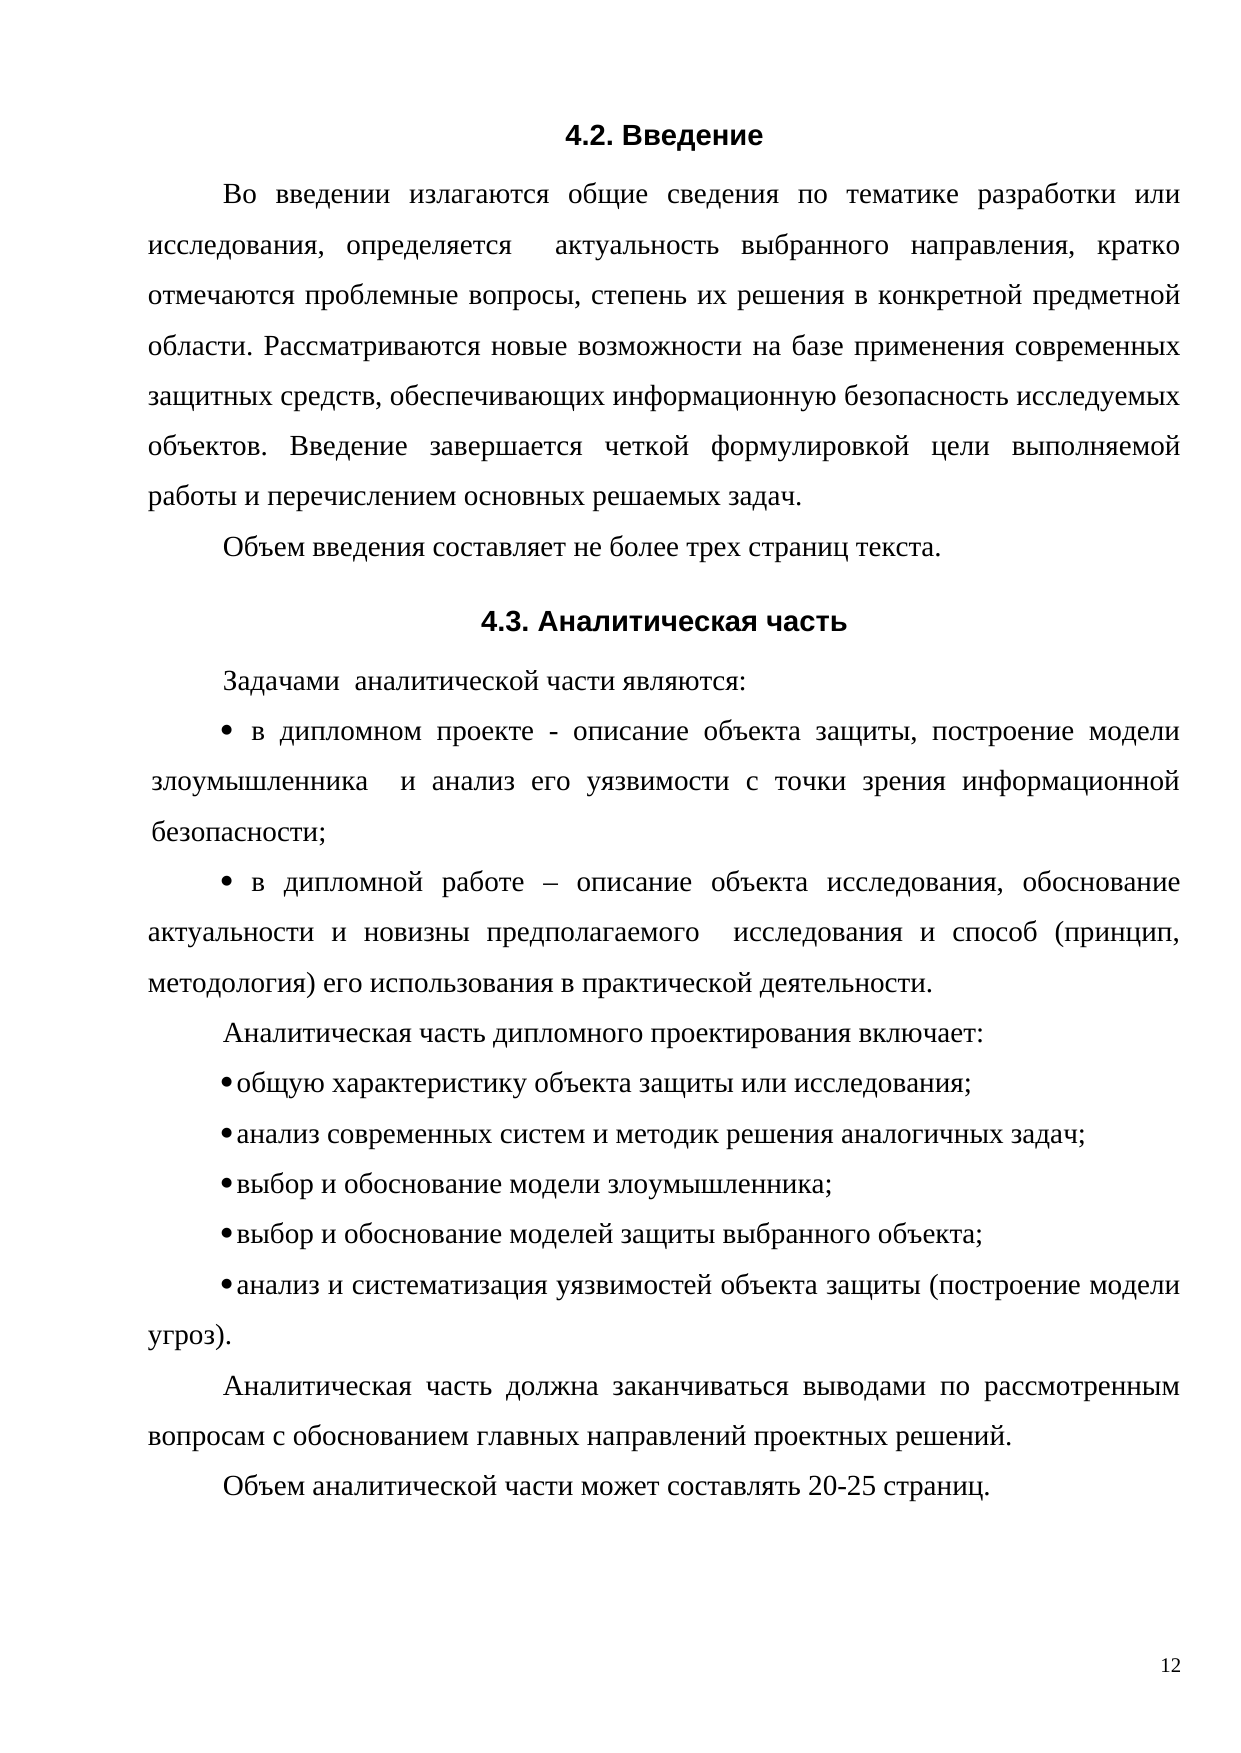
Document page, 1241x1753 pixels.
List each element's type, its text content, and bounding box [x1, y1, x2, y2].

text анализ современных систем и методик решения аналогичных задач; [148, 1116, 1181, 1149]
subtitle 4.3. Аналитическая часть [148, 604, 1181, 638]
text общую характеристику объекта защиты или исследования; [148, 1065, 1181, 1099]
text выбор и обоснование моделей защиты выбранного объекта; [148, 1217, 1181, 1250]
text Аналитическая часть должна заканчиваться выводами по рассмотренным вопросам с обоснованием главных направлений проектных решений. [148, 1368, 1181, 1452]
text Объем введения составляет не более трех страниц текста. [148, 529, 1181, 562]
list в дипломной работе – описание объекта исследования, обоснование актуальности и новизны предполагаемого исследования и способ (принцип, методология) его использования в практической деятельности. [148, 864, 1181, 998]
text выбор и обоснование модели злоумышленника; [148, 1166, 1181, 1200]
text анализ и систематизация уязвимостей объекта защиты (построение модели угроз). [148, 1267, 1181, 1351]
text Объем аналитической части может составлять 20-25 страниц. [148, 1468, 1181, 1502]
text Во введении излагаются общие сведения по тематике разработки или исследования, определяется актуальность выбранного направления, кратко отмечаются проблемные вопросы, степень их решения в конкретной предметной области. Рассматриваются новые возможности на базе применения современных защитных средств, обеспечивающих информационную безопасность исследуемых объектов. Введение завершается четкой формулировкой цели выполняемой работы и перечислением основных решаемых задач. [148, 177, 1181, 512]
text Задачами аналитической части являются: [148, 663, 1181, 696]
list в дипломном проекте - описание объекта защиты, построение модели злоумышленника и анализ его уязвимости с точки зрения информационной безопасности; [151, 713, 1181, 847]
subtitle 4.2. Введение [148, 118, 1181, 152]
text Аналитическая часть дипломного проектирования включает: [148, 1015, 1181, 1049]
